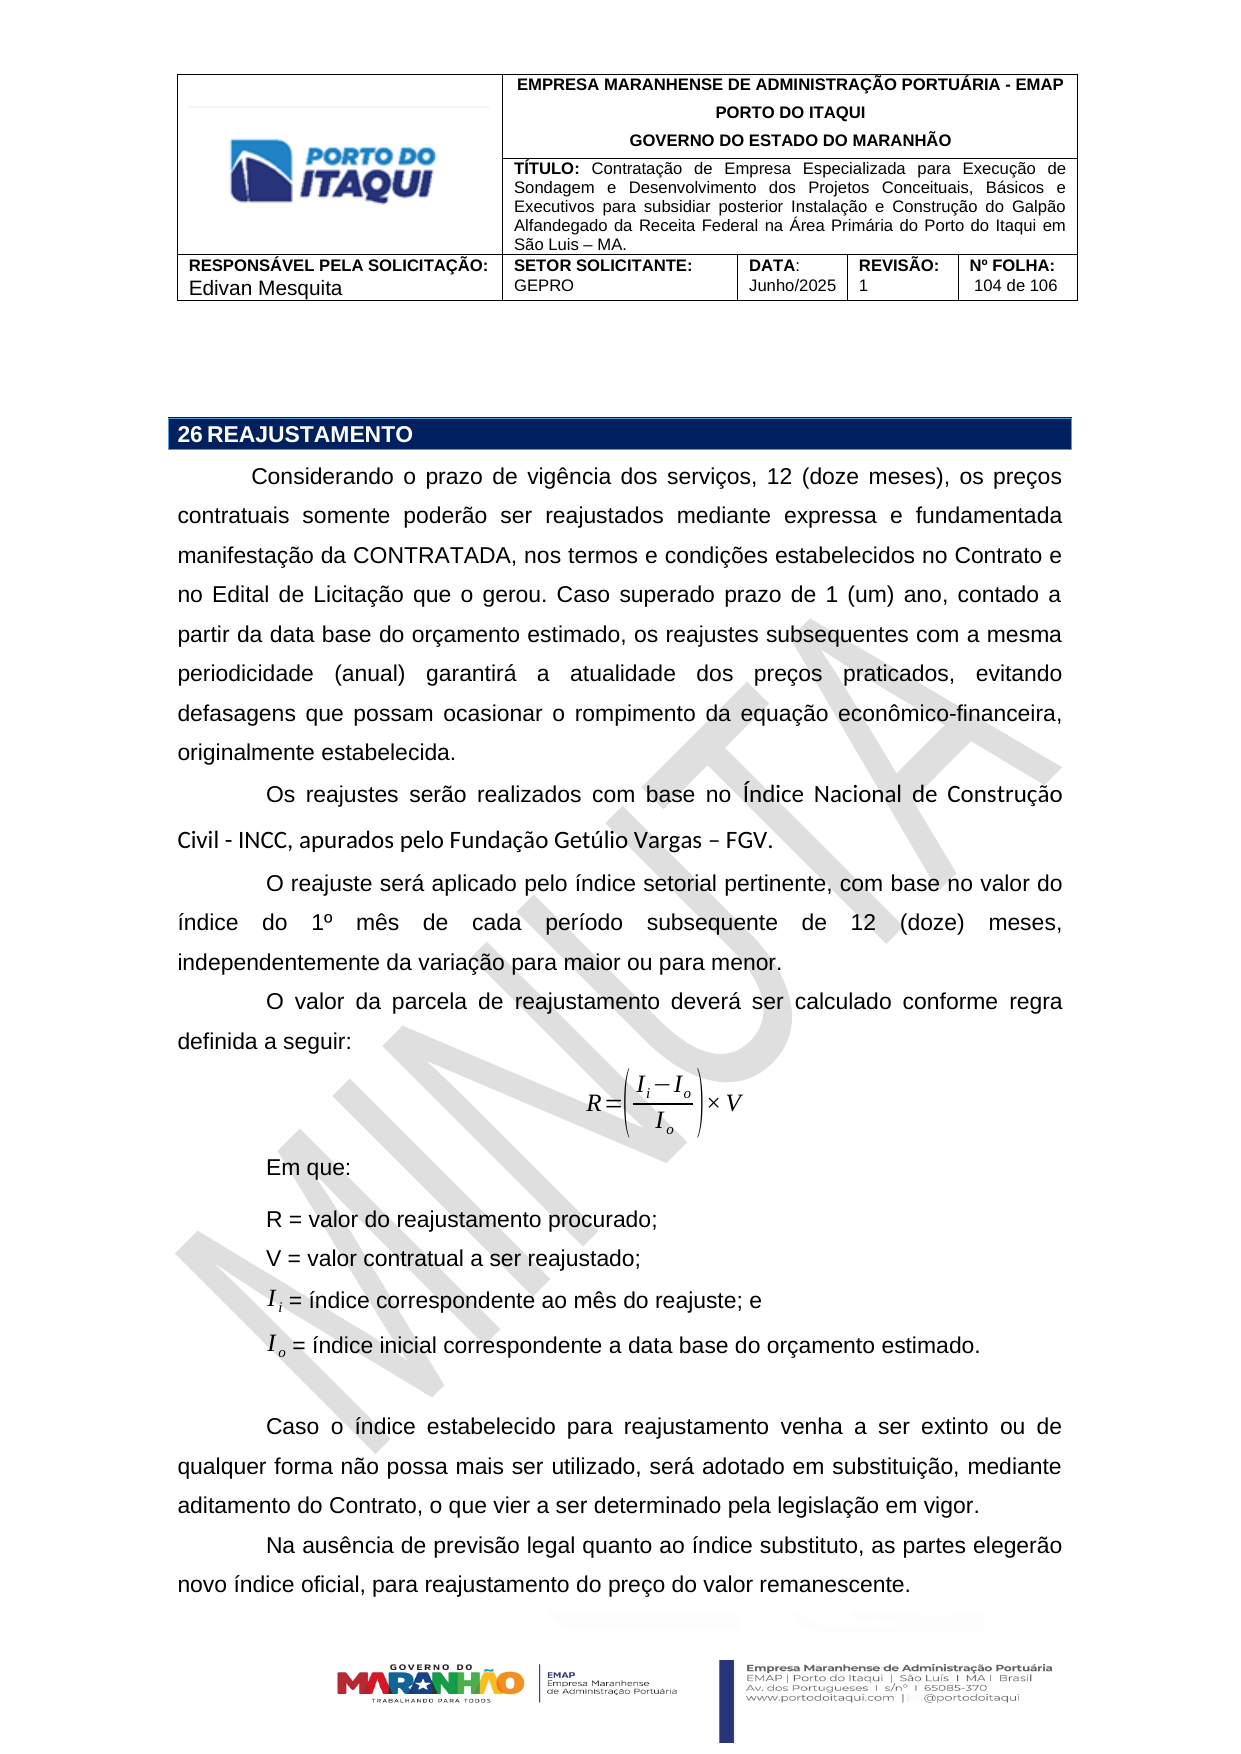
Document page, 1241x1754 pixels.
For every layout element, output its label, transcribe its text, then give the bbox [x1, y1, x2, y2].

list = índice correspondente ao mês do reajuste; e [177, 1285, 1063, 1316]
text Em que: [177, 1154, 1063, 1180]
list R = valor do reajustamento procurado; [177, 1206, 1063, 1232]
list Caso o índice estabelecido para reajustamento venha a ser extinto ou de qualquer forma não possa mais ser utilizado, será adotado em substituição, mediante aditamento do Contrato, o que vier a ser determinado pela legislação em vigor. [177, 1413, 1063, 1518]
list Os reajustes serão realizados com base no Índice Nacional de Construção Civil - INCC, apurados pelo Fundação Getúlio Vargas – FGV. [177, 778, 1063, 855]
list O valor da parcela de reajustamento deverá ser calculado conforme regra definida a seguir: [177, 988, 1063, 1054]
list = índice inicial correspondente a data base do orçamento estimado. [177, 1329, 1063, 1361]
list O reajuste será aplicado pelo índice setorial pertinente, com base no valor do índice do 1º mês de cada período subsequente de 12 (doze) meses, independentemente da variação para maior ou para menor. [177, 870, 1063, 975]
list Considerando o prazo de vigência dos serviços, 12 (doze meses), os preços contratuais somente poderão ser reajustados mediante expressa e fundamentada manifestação da CONTRATADA, nos termos e condições estabelecidos no Contrato e no Edital de Licitação que o gerou. Caso superado prazo de 1 (um) ano, contado a partir da data base do orçamento estimado, os reajustes subsequentes com a mesma periodicidade (anual) garantirá a atualidade dos preços praticados, evitando defasagens que possam ocasionar o rompimento da equação econômico-financeira, originalmente estabelecida. [177, 463, 1063, 765]
list V = valor contratual a ser reajustado; [177, 1245, 1063, 1272]
picture [188, 101, 490, 236]
picture [240, 1612, 1160, 1743]
list Na ausência de previsão legal quanto ao índice substituto, as partes elegerão novo índice oficial, para reajustamento do preço do valor remanescente. [177, 1532, 1063, 1597]
subtitle REAJUSTAMENTO [169, 419, 1071, 449]
